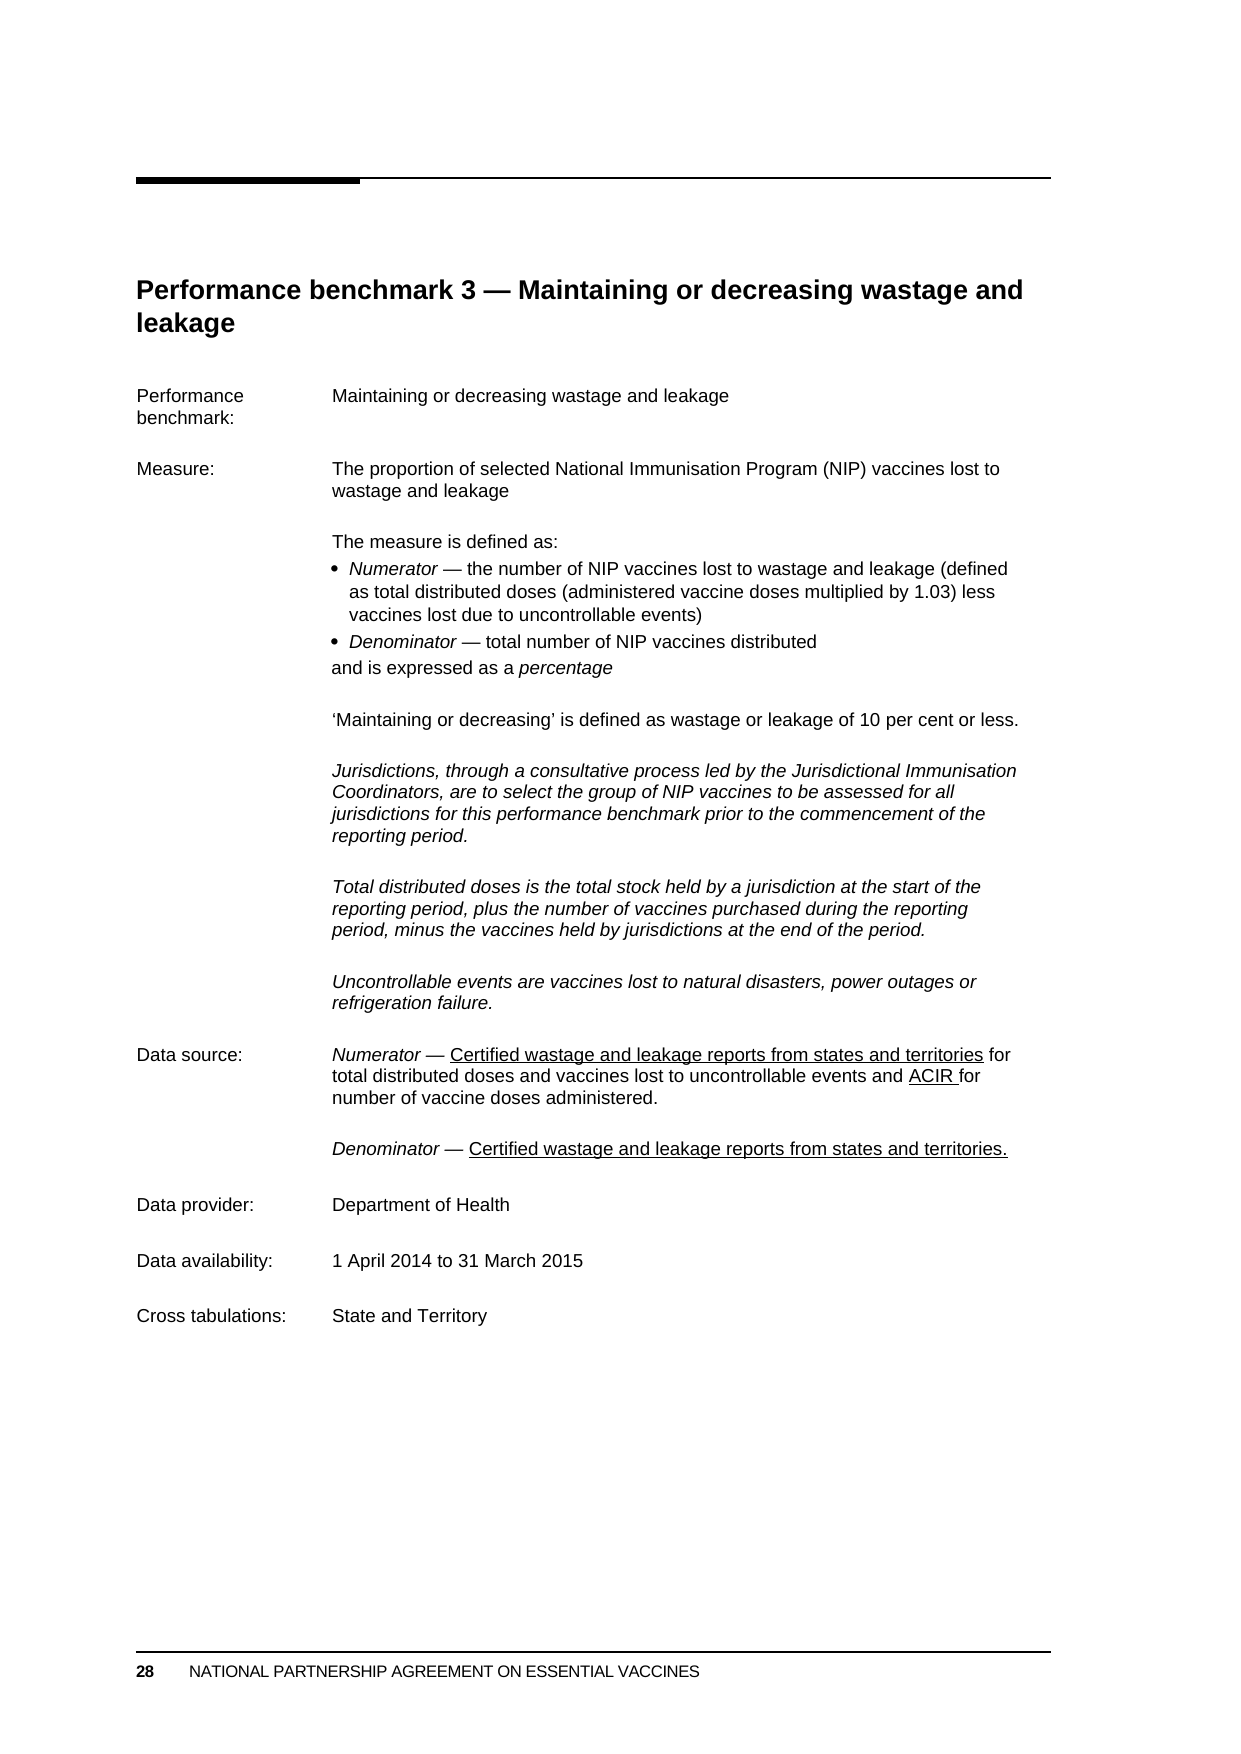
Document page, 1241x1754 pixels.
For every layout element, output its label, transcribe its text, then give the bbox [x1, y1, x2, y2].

table_cell 1 April 2014 to 31 March 2015 [320, 1245, 1044, 1301]
table_cell Measure: [125, 458, 320, 1043]
table_cell Data availability: [125, 1245, 320, 1301]
table_cell Data provider: [125, 1190, 320, 1245]
table_cell Cross tabulations: [125, 1301, 320, 1356]
table_header Performance benchmark: [125, 385, 320, 458]
table_cell The proportion of selected National Immunisation Program (NIP) vaccines lost to wastage and leakage The measure is defined as: Numerator — the number of NIP vaccines lost to wastage and leakage (defined as total distributed doses (administered vaccine doses multiplied by 1.03) less vaccines lost due to uncontrollable events) Denominator — total number of NIP vaccines distributed and is expressed as a percentage ‘Maintaining or decreasing’ is defined as wastage or leakage of 10 per cent or less. Jurisdictions, through a consultative process led by the Jurisdictional Immunisation Coordinators, are to select the group of NIP vaccines to be assessed for all jurisdictions for this performance benchmark prior to the commencement of the reporting period. Total distributed doses is the total stock held by a jurisdiction at the start of the reporting period, plus the number of vaccines purchased during the reporting period, minus the vaccines held by jurisdictions at the end of the period. Uncontrollable events are vaccines lost to natural disasters, power outages or refrigeration failure. [320, 458, 1044, 1043]
table_cell Numerator — Certified wastage and leakage reports from states and territories for total distributed doses and vaccines lost to uncontrollable events and ACIR for number of vaccine doses administered. Denominator — Certified wastage and leakage reports from states and territories. [320, 1044, 1044, 1189]
table_cell Department of Health [320, 1190, 1044, 1245]
table_cell Data source: [125, 1044, 320, 1189]
table_cell State and Territory [320, 1301, 1044, 1356]
table_header Maintaining or decreasing wastage and leakage [320, 385, 1044, 458]
subtitle Performance benchmark 3 — Maintaining or decreasing wastage and leakage [136, 273, 1051, 339]
